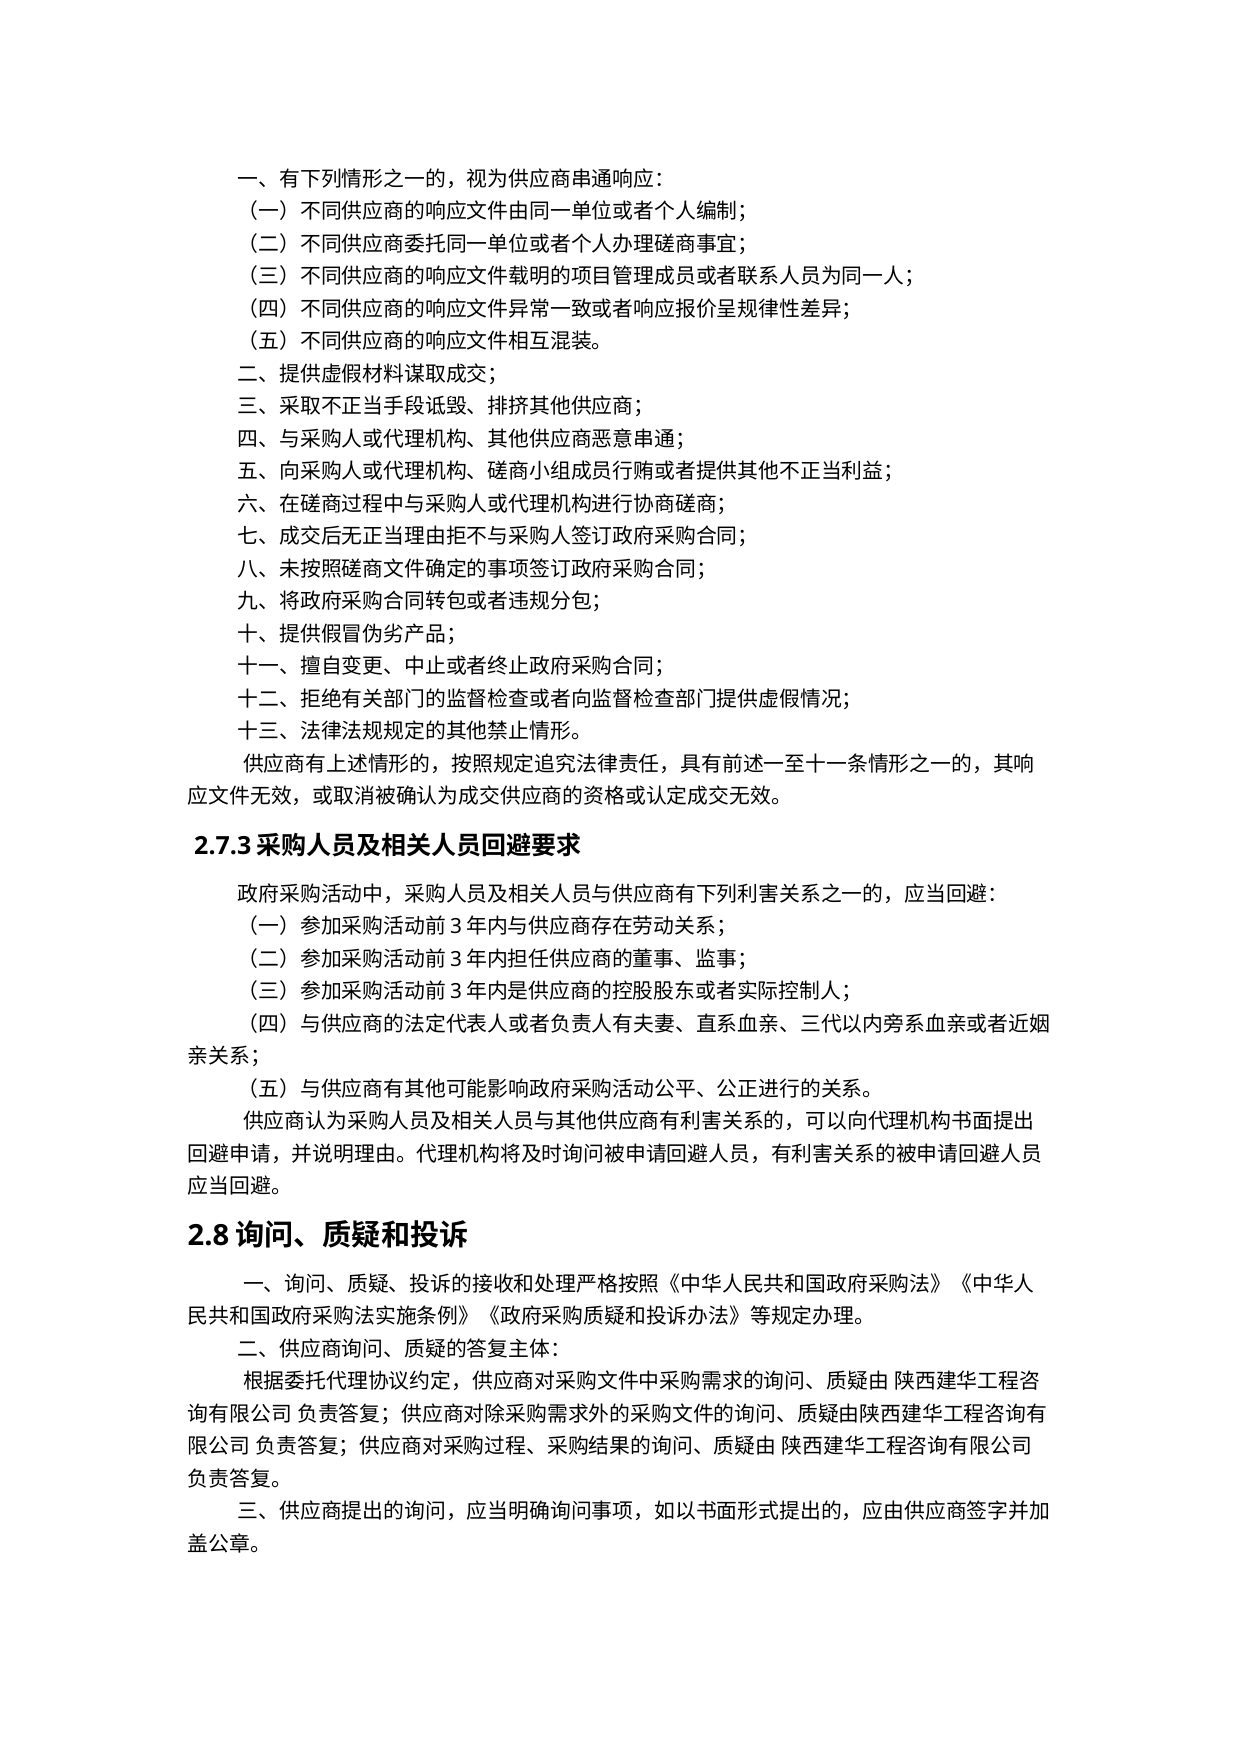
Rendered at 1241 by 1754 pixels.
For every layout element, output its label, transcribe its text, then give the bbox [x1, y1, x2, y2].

text 九、将政府采购合同转包或者违规分包； [187, 584, 1053, 617]
text （五）与供应商有其他可能影响政府采购活动公平、公正进行的关系。 [187, 1072, 1053, 1104]
text 六、在磋商过程中与采购人或代理机构进行协商磋商； [187, 487, 1053, 519]
text 十二、拒绝有关部门的监督检查或者向监督检查部门提供虚假情况； [187, 682, 1053, 714]
text （二）不同供应商委托同一单位或者个人办理磋商事宜； [187, 227, 1053, 259]
text （三）参加采购活动前3年内是供应商的控股股东或者实际控制人； [187, 974, 1053, 1007]
text 一、询问、质疑、投诉的接收和处理严格按照《中华人民共和国政府采购法》《中华人民共和国政府采购法实施条例》《政府采购质疑和投诉办法》等规定办理。 [187, 1267, 1053, 1332]
text （一）参加采购活动前3年内与供应商存在劳动关系； [187, 909, 1053, 942]
text 二、供应商询问、质疑的答复主体： [187, 1332, 1053, 1364]
text 2.7.3采购人员及相关人员回避要求 [187, 812, 1053, 877]
text 供应商认为采购人员及相关人员与其他供应商有利害关系的，可以向代理机构书面提出回避申请，并说明理由。代理机构将及时询问被申请回避人员，有利害关系的被申请回避人员应当回避。 [187, 1104, 1053, 1202]
text （三）不同供应商的响应文件载明的项目管理成员或者联系人员为同一人； [187, 259, 1053, 292]
text 一、有下列情形之一的，视为供应商串通响应： [187, 162, 1053, 194]
text （四）不同供应商的响应文件异常一致或者响应报价呈规律性差异； [187, 292, 1053, 324]
text 十一、擅自变更、中止或者终止政府采购合同； [187, 649, 1053, 682]
text 根据委托代理协议约定，供应商对采购文件中采购需求的询问、质疑由 陕西建华工程咨询有限公司 负责答复；供应商对除采购需求外的采购文件的询问、质疑由陕西建华工程咨询有限公司 负责答复；供应商对采购过程、采购结果的询问、质疑由 陕西建华工程咨询有限公司 负责答复。 [187, 1364, 1053, 1494]
text 2.8询问、质疑和投诉 [187, 1202, 1053, 1267]
text 四、与采购人或代理机构、其他供应商恶意串通； [187, 422, 1053, 454]
text 三、采取不正当手段诋毁、排挤其他供应商； [187, 389, 1053, 422]
text 八、未按照磋商文件确定的事项签订政府采购合同； [187, 552, 1053, 584]
text 五、向采购人或代理机构、磋商小组成员行贿或者提供其他不正当利益； [187, 454, 1053, 487]
text 十、提供假冒伪劣产品； [187, 617, 1053, 649]
text （二）参加采购活动前3年内担任供应商的董事、监事； [187, 942, 1053, 974]
text 七、成交后无正当理由拒不与采购人签订政府采购合同； [187, 519, 1053, 552]
text 政府采购活动中，采购人员及相关人员与供应商有下列利害关系之一的，应当回避： [187, 877, 1053, 909]
text （四）与供应商的法定代表人或者负责人有夫妻、直系血亲、三代以内旁系血亲或者近姻亲关系； [187, 1007, 1053, 1072]
text 二、提供虚假材料谋取成交； [187, 357, 1053, 389]
text （一）不同供应商的响应文件由同一单位或者个人编制； [187, 194, 1053, 227]
text 供应商有上述情形的，按照规定追究法律责任，具有前述一至十一条情形之一的，其响应文件无效，或取消被确认为成交供应商的资格或认定成交无效。 [187, 747, 1053, 812]
text 三、供应商提出的询问，应当明确询问事项，如以书面形式提出的，应由供应商签字并加盖公章。 [187, 1494, 1053, 1559]
text 十三、法律法规规定的其他禁止情形。 [187, 714, 1053, 747]
text （五）不同供应商的响应文件相互混装。 [187, 324, 1053, 357]
